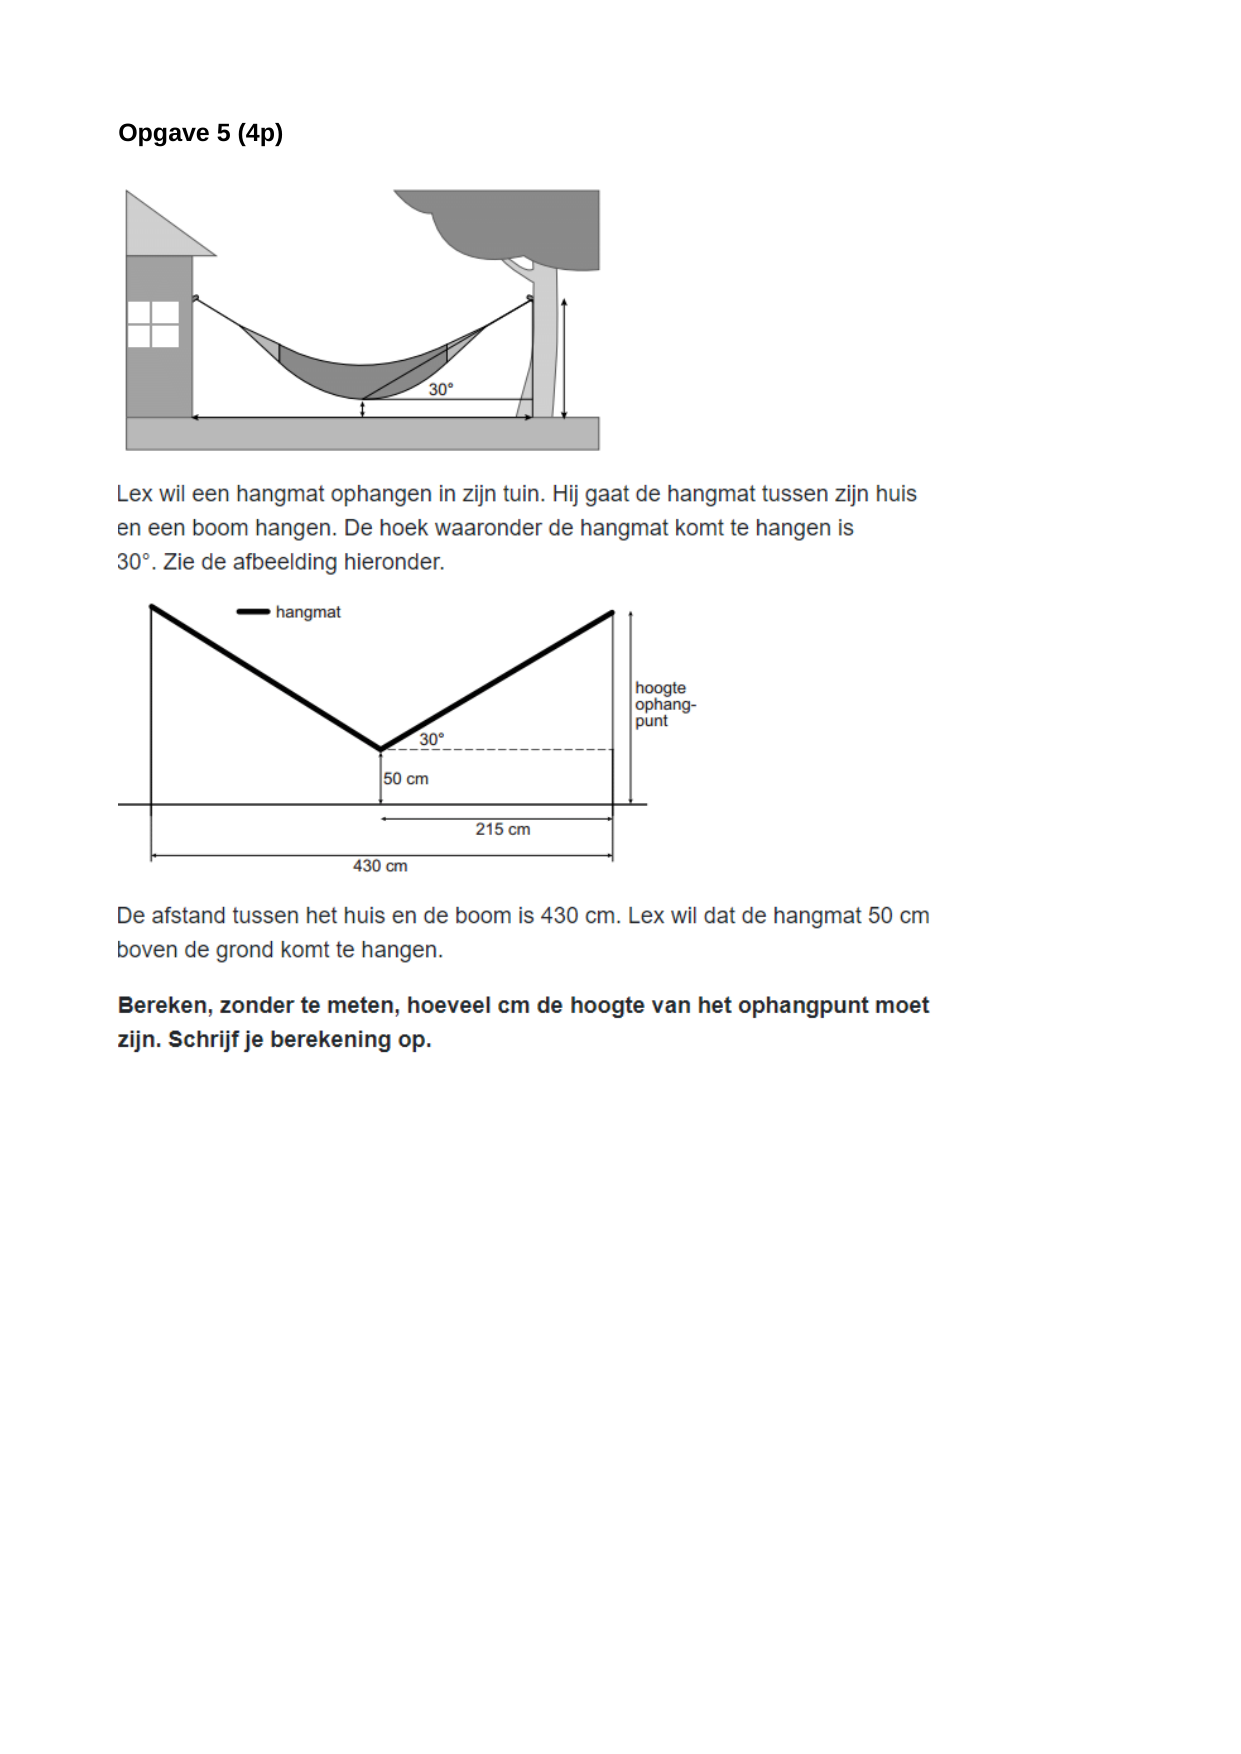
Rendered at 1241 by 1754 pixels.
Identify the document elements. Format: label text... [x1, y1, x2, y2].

text Opgave 5 (4p) [118, 118, 1122, 147]
picture [118, 173, 978, 1062]
